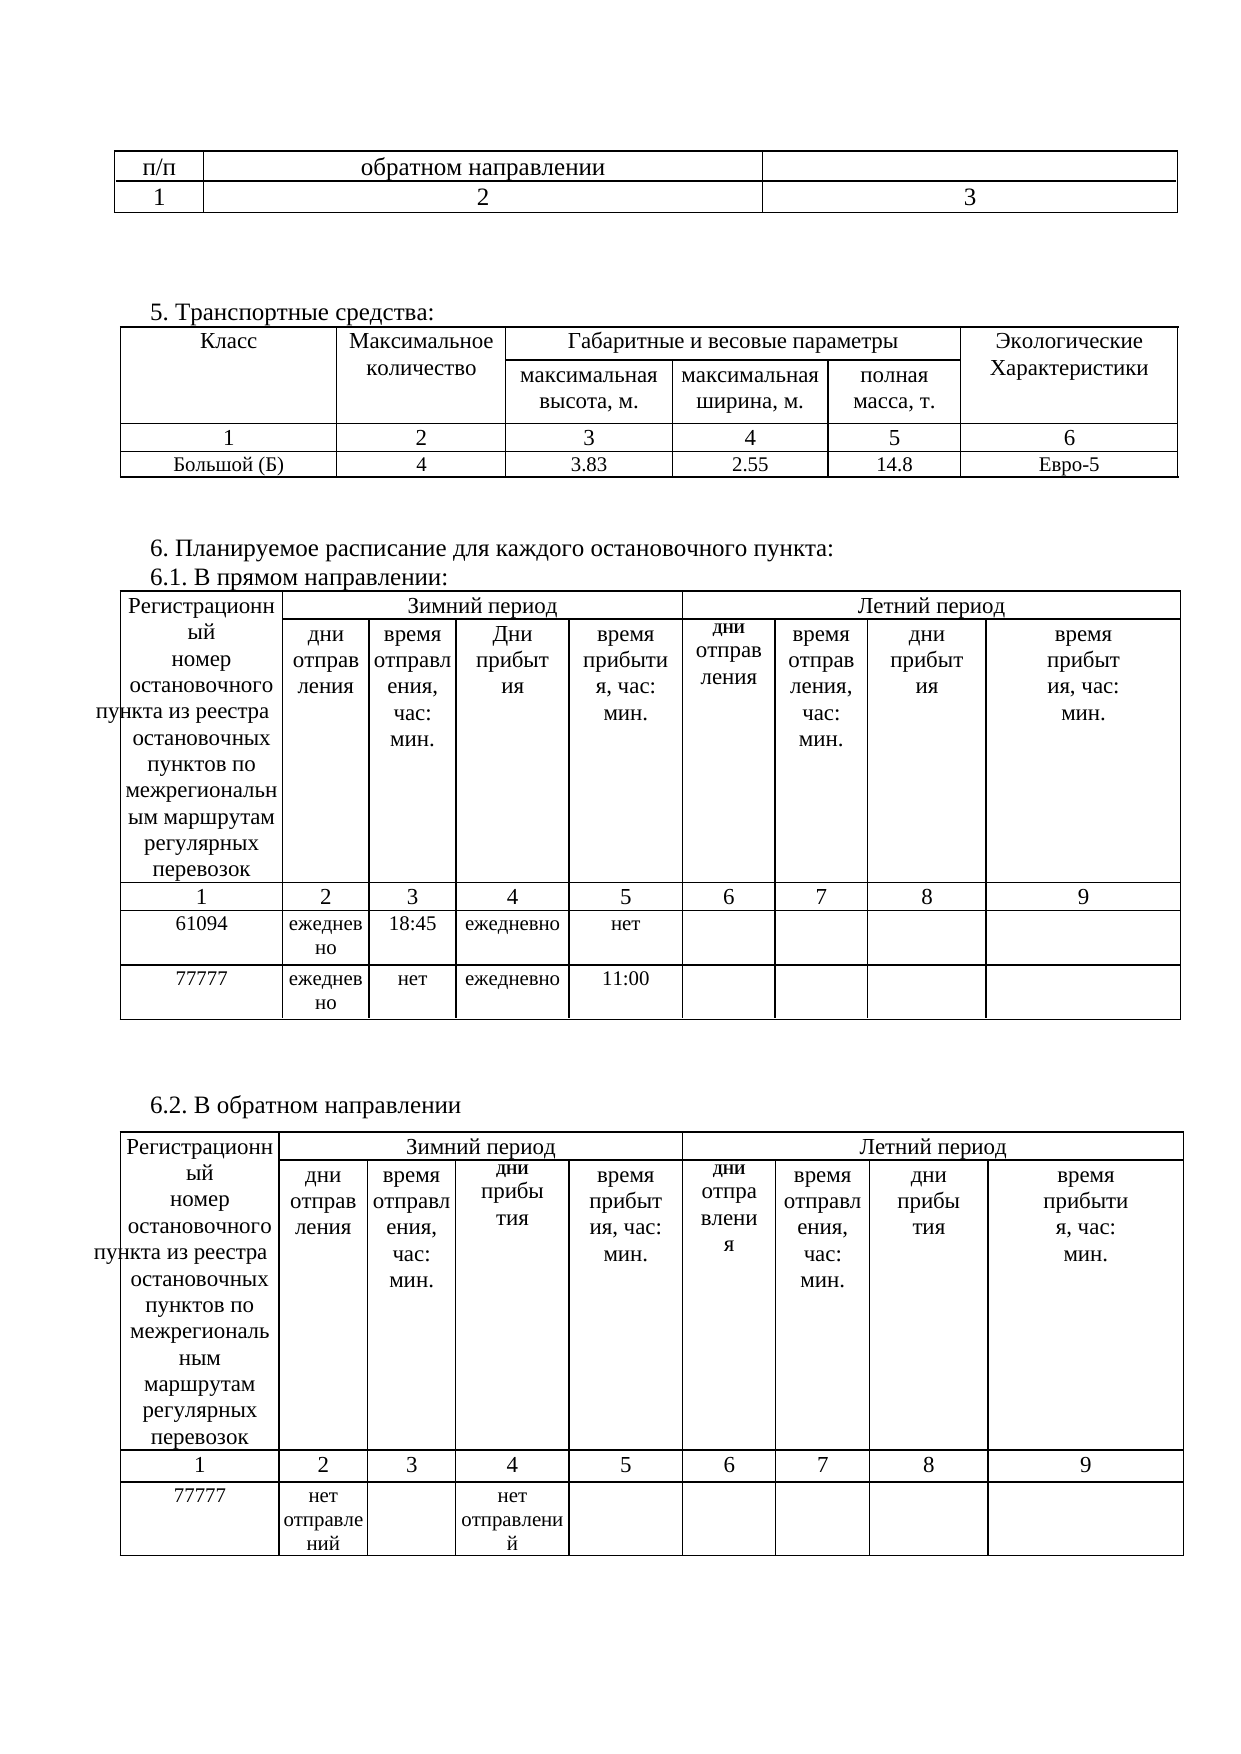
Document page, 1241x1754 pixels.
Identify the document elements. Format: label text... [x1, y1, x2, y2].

table_cell 3.83 [506, 452, 672, 476]
table_cell время отправл ения, час: мин. [368, 1161, 455, 1449]
table_cell [989, 1483, 1183, 1555]
table_cell 2 [337, 424, 505, 451]
table_header Зимний период [280, 1133, 682, 1159]
table_cell ежедневно [283, 966, 368, 1018]
table_cell время отправл ения, час: мин. [370, 620, 455, 882]
table_cell ежедневно [457, 966, 568, 1018]
table_cell [776, 1483, 869, 1555]
table_cell дни прибыт ия [868, 620, 985, 882]
table_cell 5 [829, 424, 960, 451]
table_cell 4 [673, 424, 827, 451]
table_header Максимальное количество [337, 328, 505, 423]
table_cell 4 [337, 452, 505, 476]
table_cell ежедневно [457, 911, 568, 964]
table_cell [683, 1483, 775, 1555]
table_cell 3 [506, 424, 672, 451]
table_cell Дни прибыт ия [457, 620, 568, 882]
table_cell [368, 1483, 455, 1555]
table_cell [868, 966, 985, 1018]
table_cell 2.55 [673, 452, 827, 476]
table_cell 77777 [121, 1483, 278, 1555]
table_cell 3 [368, 1451, 455, 1481]
text 6. Планируемое расписание для каждого остановочного пункта: [150, 533, 1090, 562]
table_cell нет [570, 911, 682, 964]
table_cell [683, 911, 774, 964]
table_cell максимальная ширина, м. [673, 361, 827, 423]
table_header Летний период [683, 1133, 1183, 1159]
table_cell время отправ ления, час: мин. [776, 620, 867, 882]
table_cell ДНИ прибы тия [456, 1161, 568, 1449]
table_cell дни прибы тия [870, 1161, 987, 1449]
table_cell 2 [204, 182, 762, 212]
table_header N п/п [115, 152, 203, 180]
table_cell нет отправлений [280, 1483, 367, 1555]
table_cell 61094 [121, 911, 282, 964]
table_cell 9 [987, 883, 1180, 910]
table_cell [570, 1483, 682, 1555]
table_cell 9 [989, 1451, 1183, 1481]
table_cell 8 [868, 883, 985, 910]
table_cell ДНИ отправ ления [683, 620, 774, 882]
table_cell 18:45 [370, 911, 455, 964]
table_header Регистрационный номер остановочного пункта из реестра остановочных пунктов по межрегиональным маршрутам регулярных перевозок [121, 592, 282, 882]
table_cell время прибыти я, час: мин. [570, 620, 682, 882]
table_cell время прибыти я, час: мин. [989, 1161, 1183, 1449]
table_cell нет [370, 966, 455, 1018]
table_cell [987, 911, 1180, 964]
table_cell 4 [457, 883, 568, 910]
table_cell 1 [121, 1451, 278, 1481]
table_cell 3 [370, 883, 455, 910]
table_cell время прибыт ия, час: мин. [570, 1161, 682, 1449]
table_cell 2 [280, 1451, 367, 1481]
table_cell 77777 [121, 966, 282, 1018]
table_cell [868, 911, 985, 964]
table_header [121, 1133, 278, 1449]
table_cell 5 [570, 1451, 682, 1481]
table_cell [870, 1483, 987, 1555]
table_cell 14.8 [829, 452, 960, 476]
table_cell дни отправ ления [280, 1161, 367, 1449]
table_cell время прибыт ия, час: мин. [987, 620, 1180, 882]
table_header Класс [121, 328, 336, 423]
table_cell [683, 966, 774, 1018]
table_cell 5 [570, 883, 682, 910]
table_cell 7 [776, 1451, 869, 1481]
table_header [204, 152, 762, 180]
table_header Габаритные и весовые параметры [506, 328, 960, 359]
table_cell 1 [121, 883, 282, 910]
table_cell 4 [456, 1451, 568, 1481]
table_header Экологические Характеристики [961, 328, 1177, 423]
table_cell 1 [115, 181, 203, 212]
text 6.1. В прямом направлении: [150, 562, 1090, 590]
table_cell [987, 966, 1180, 1018]
table_cell [776, 966, 867, 1018]
table_header Зимний период [283, 592, 682, 618]
table_cell 11:00 [570, 966, 682, 1018]
text 6.2. В обратном направлении [150, 1090, 1090, 1119]
table_cell 6 [683, 1451, 775, 1481]
table_cell 7 [776, 883, 867, 910]
table_header Летний период [683, 592, 1180, 618]
table_cell [776, 911, 867, 964]
table_cell 6 [683, 883, 774, 910]
table_cell полная масса, т. [829, 361, 960, 423]
table_cell время отправл ения, час: мин. [776, 1161, 869, 1449]
table_cell Большой (Б) [121, 452, 336, 476]
text 5. Транспортные средства: [150, 297, 1090, 326]
table_cell 3 [763, 180, 1177, 212]
table_cell 6 [961, 424, 1177, 451]
table_cell Евро-5 [961, 452, 1177, 476]
table_cell нет отправлений [456, 1483, 568, 1555]
table_cell 8 [870, 1451, 987, 1481]
table_cell 1 [121, 424, 336, 451]
table_cell ежедневно [283, 911, 368, 964]
table_cell дни отправ ления [283, 620, 368, 882]
table_cell максимальная высота, м. [506, 361, 672, 423]
table_cell ДНИ отпра влени я [683, 1161, 775, 1449]
table_cell 2 [283, 883, 368, 910]
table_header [763, 152, 1177, 180]
